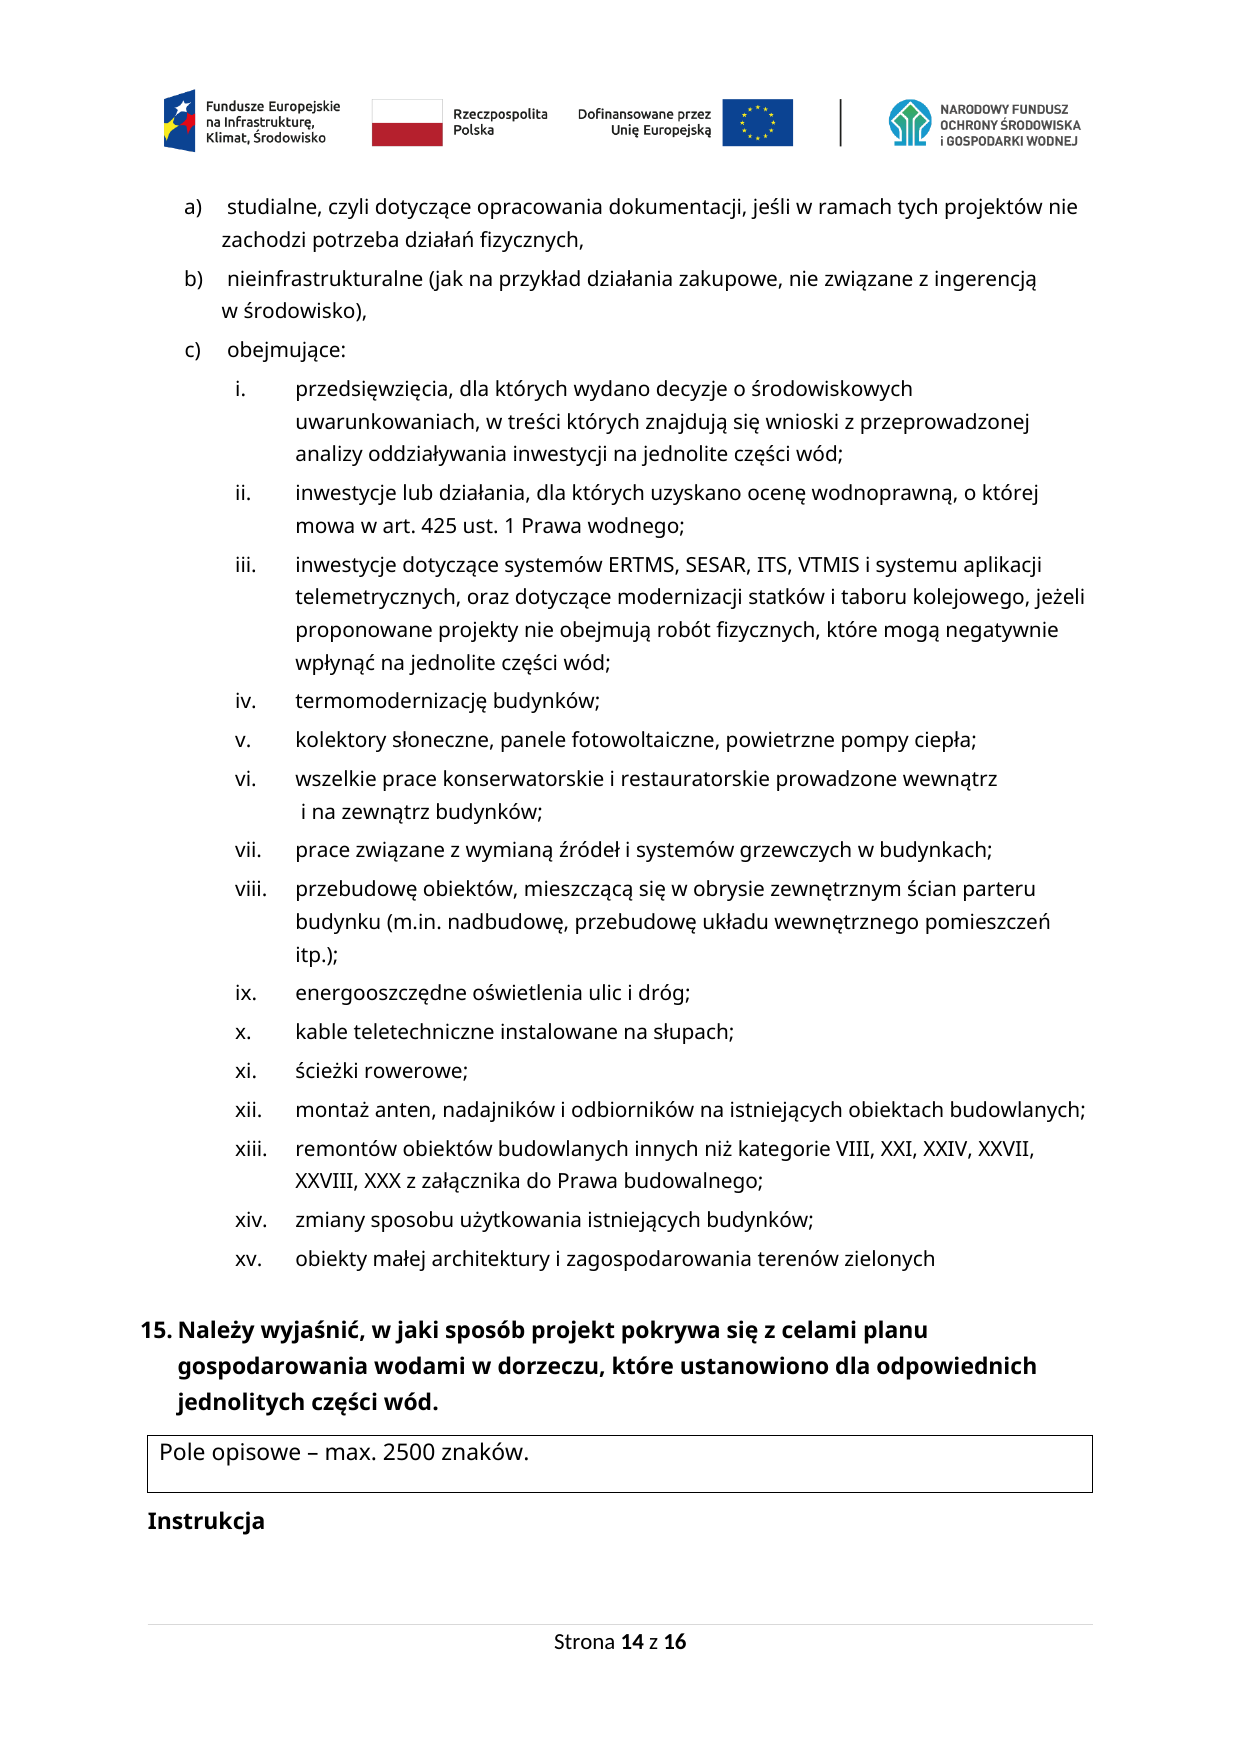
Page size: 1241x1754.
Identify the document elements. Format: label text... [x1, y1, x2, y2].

list studialne, czyli dotyczące opracowania dokumentacji, jeśli w ramach tych projektów nie zachodzi potrzeba działań fizycznych, [184, 192, 1093, 253]
table_header Pole opisowe – max. 2500 znaków. [148, 1436, 1092, 1492]
list energooszczędne oświetlenia ulic i dróg; [235, 978, 1093, 1007]
text Instrukcja [148, 1505, 1093, 1536]
picture [147, 73, 1093, 168]
list zmiany sposobu użytkowania istniejących budynków; [235, 1205, 1093, 1234]
list inwestycje lub działania, dla których uzyskano ocenę wodnoprawną, o której mowa w art. 425 ust. 1 Prawa wodnego; [235, 478, 1093, 539]
list kolektory słoneczne, panele fotowoltaiczne, powietrzne pompy ciepła; [235, 725, 1093, 754]
list obejmujące: [184, 335, 1093, 364]
list nieinfrastrukturalne (jak na przykład działania zakupowe, nie związane z ingerencją w środowisko), [184, 264, 1093, 325]
list kable teletechniczne instalowane na słupach; [235, 1017, 1093, 1046]
list montaż anten, nadajników i odbiorników na istniejących obiektach budowlanych; [235, 1095, 1093, 1123]
list przedsięwzięcia, dla których wydano decyzje o środowiskowych uwarunkowaniach, w treści których znajdują się wnioski z przeprowadzonej analizy oddziaływania inwestycji na jednolite części wód; [235, 374, 1093, 468]
list przebudowę obiektów, mieszczącą się w obrysie zewnętrznym ścian parteru budynku (m.in. nadbudowę, przebudowę układu wewnętrznego pomieszczeń itp.); [235, 874, 1093, 968]
list Należy wyjaśnić, w jaki sposób projekt pokrywa się z celami planu gospodarowania wodami w dorzeczu, które ustanowiono dla odpowiednich jednolitych części wód. [140, 1314, 1093, 1417]
list termomodernizację budynków; [235, 686, 1093, 715]
list wszelkie prace konserwatorskie i restauratorskie prowadzone wewnątrz i na zewnątrz budynków; [235, 764, 1093, 825]
list inwestycje dotyczące systemów ERTMS, SESAR, ITS, VTMIS i systemu aplikacji telemetrycznych, oraz dotyczące modernizacji statków i taboru kolejowego, jeżeli proponowane projekty nie obejmują robót fizycznych, które mogą negatywnie wpłynąć na jednolite części wód; [235, 550, 1093, 676]
list prace związane z wymianą źródeł i systemów grzewczych w budynkach; [235, 836, 1093, 864]
list ścieżki rowerowe; [235, 1056, 1093, 1085]
list obiekty małej architektury i zagospodarowania terenów zielonych [235, 1244, 1093, 1273]
list remontów obiektów budowlanych innych niż kategorie VIII, XXI, XXIV, XXVII, XXVIII, XXX z załącznika do Prawa budowalnego; [235, 1134, 1093, 1195]
